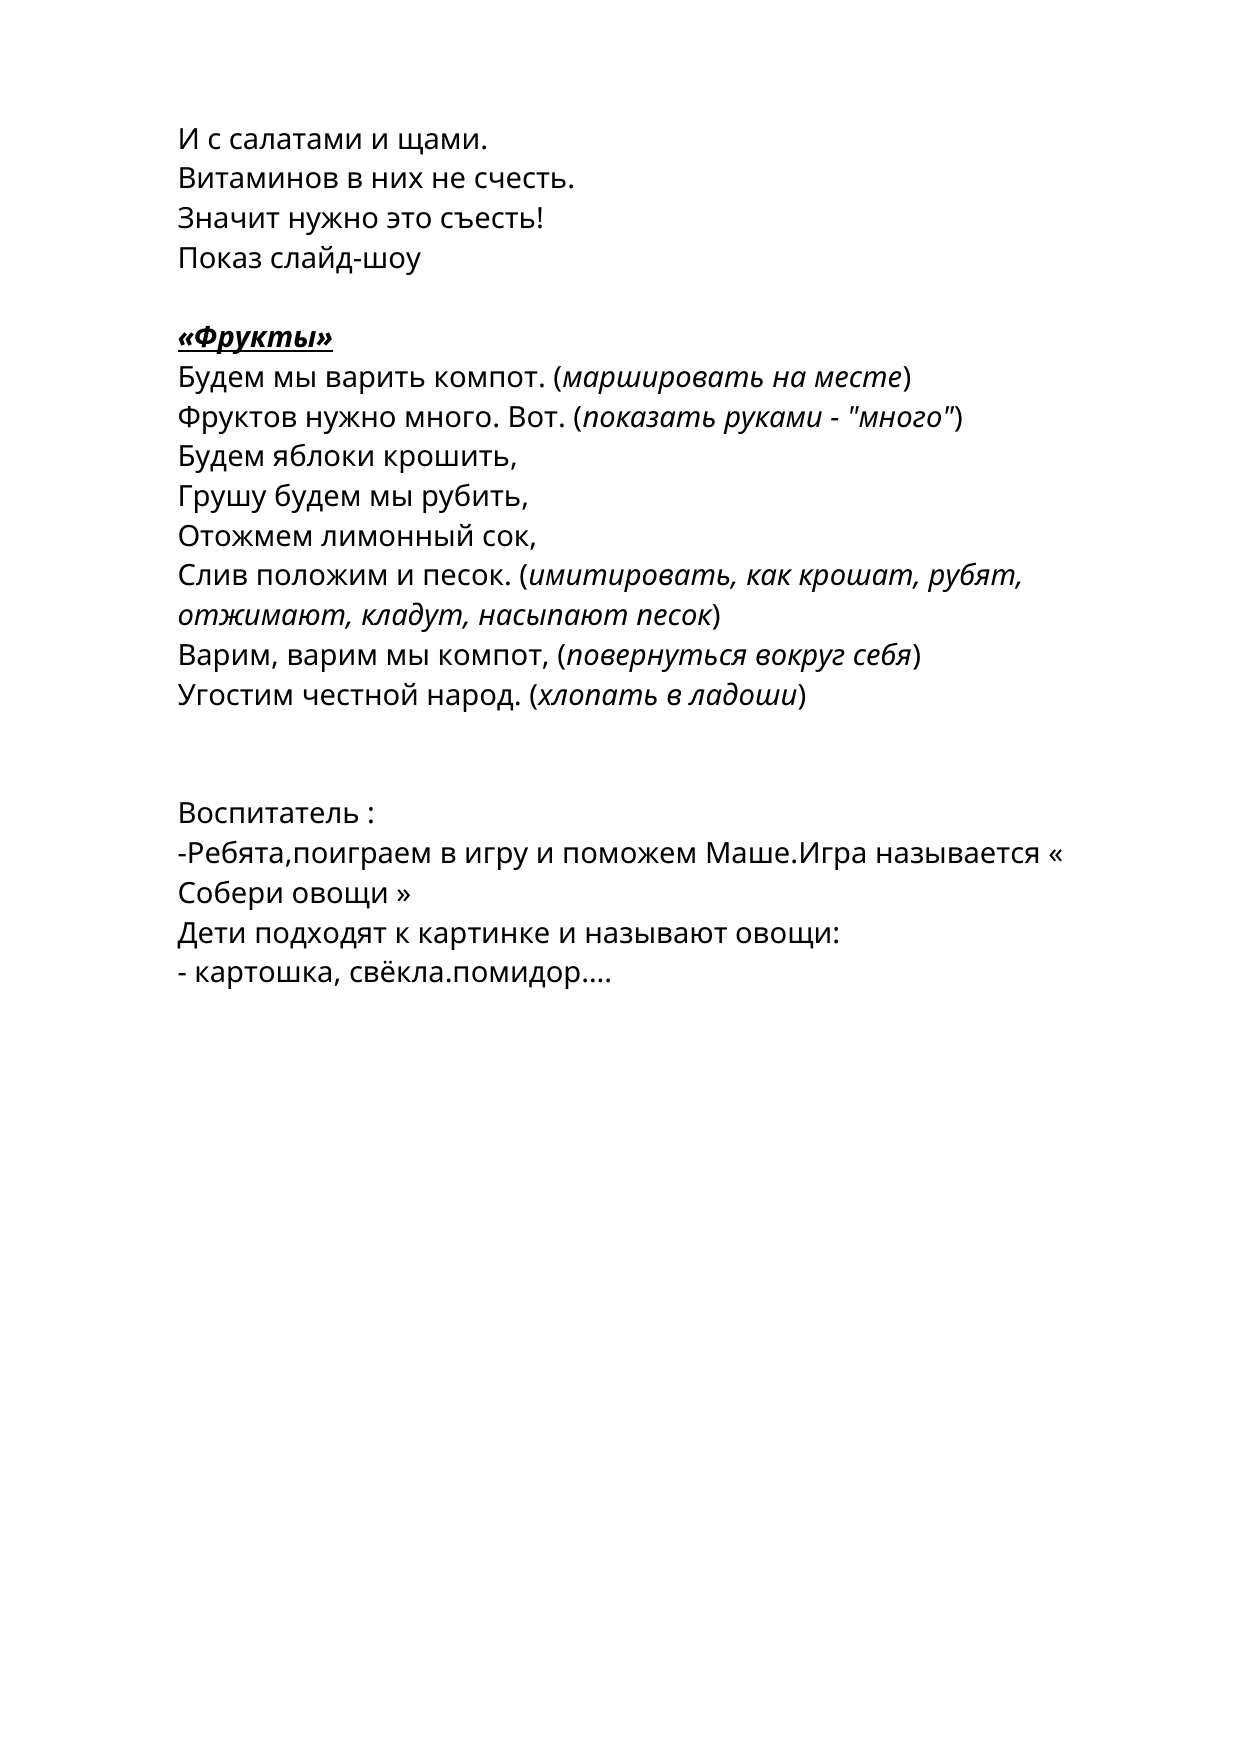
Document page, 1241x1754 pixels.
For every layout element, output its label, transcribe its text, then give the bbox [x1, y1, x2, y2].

text -Ребята,поиграем в игру и поможем Маше.Игра называется « Собери овощи » [177, 832, 1152, 912]
text Отожмем лимонный сок, [177, 515, 1152, 555]
text Грушу будем мы рубить, [177, 475, 1152, 515]
text Слив положим и песок. (имитировать, как крошат, рубят, отжимают, кладут, насыпают песок) [177, 555, 1152, 634]
text Будем мы варить компот. (маршировать на месте) [177, 356, 1152, 396]
text «Фрукты» [177, 317, 1152, 356]
text Значит нужно это съесть! [177, 197, 1152, 237]
text Дети подходят к картинке и называют овощи: [177, 912, 1152, 952]
text Витаминов в них не счесть. [177, 158, 1152, 197]
text Варим, варим мы компот, (повернуться вокруг себя) [177, 634, 1152, 674]
text Будем яблоки крошить, [177, 436, 1152, 475]
text Воспитатель : [177, 793, 1152, 832]
text - картошка, свёкла.помидор…. [177, 952, 1152, 991]
text Фруктов нужно много. Вот. (показать руками - "много") [177, 396, 1152, 436]
text Показ слайд-шоу [177, 237, 1152, 277]
text Угостим честной народ. (хлопать в ладоши) [177, 674, 1152, 713]
text И с салатами и щами. [177, 118, 1152, 158]
